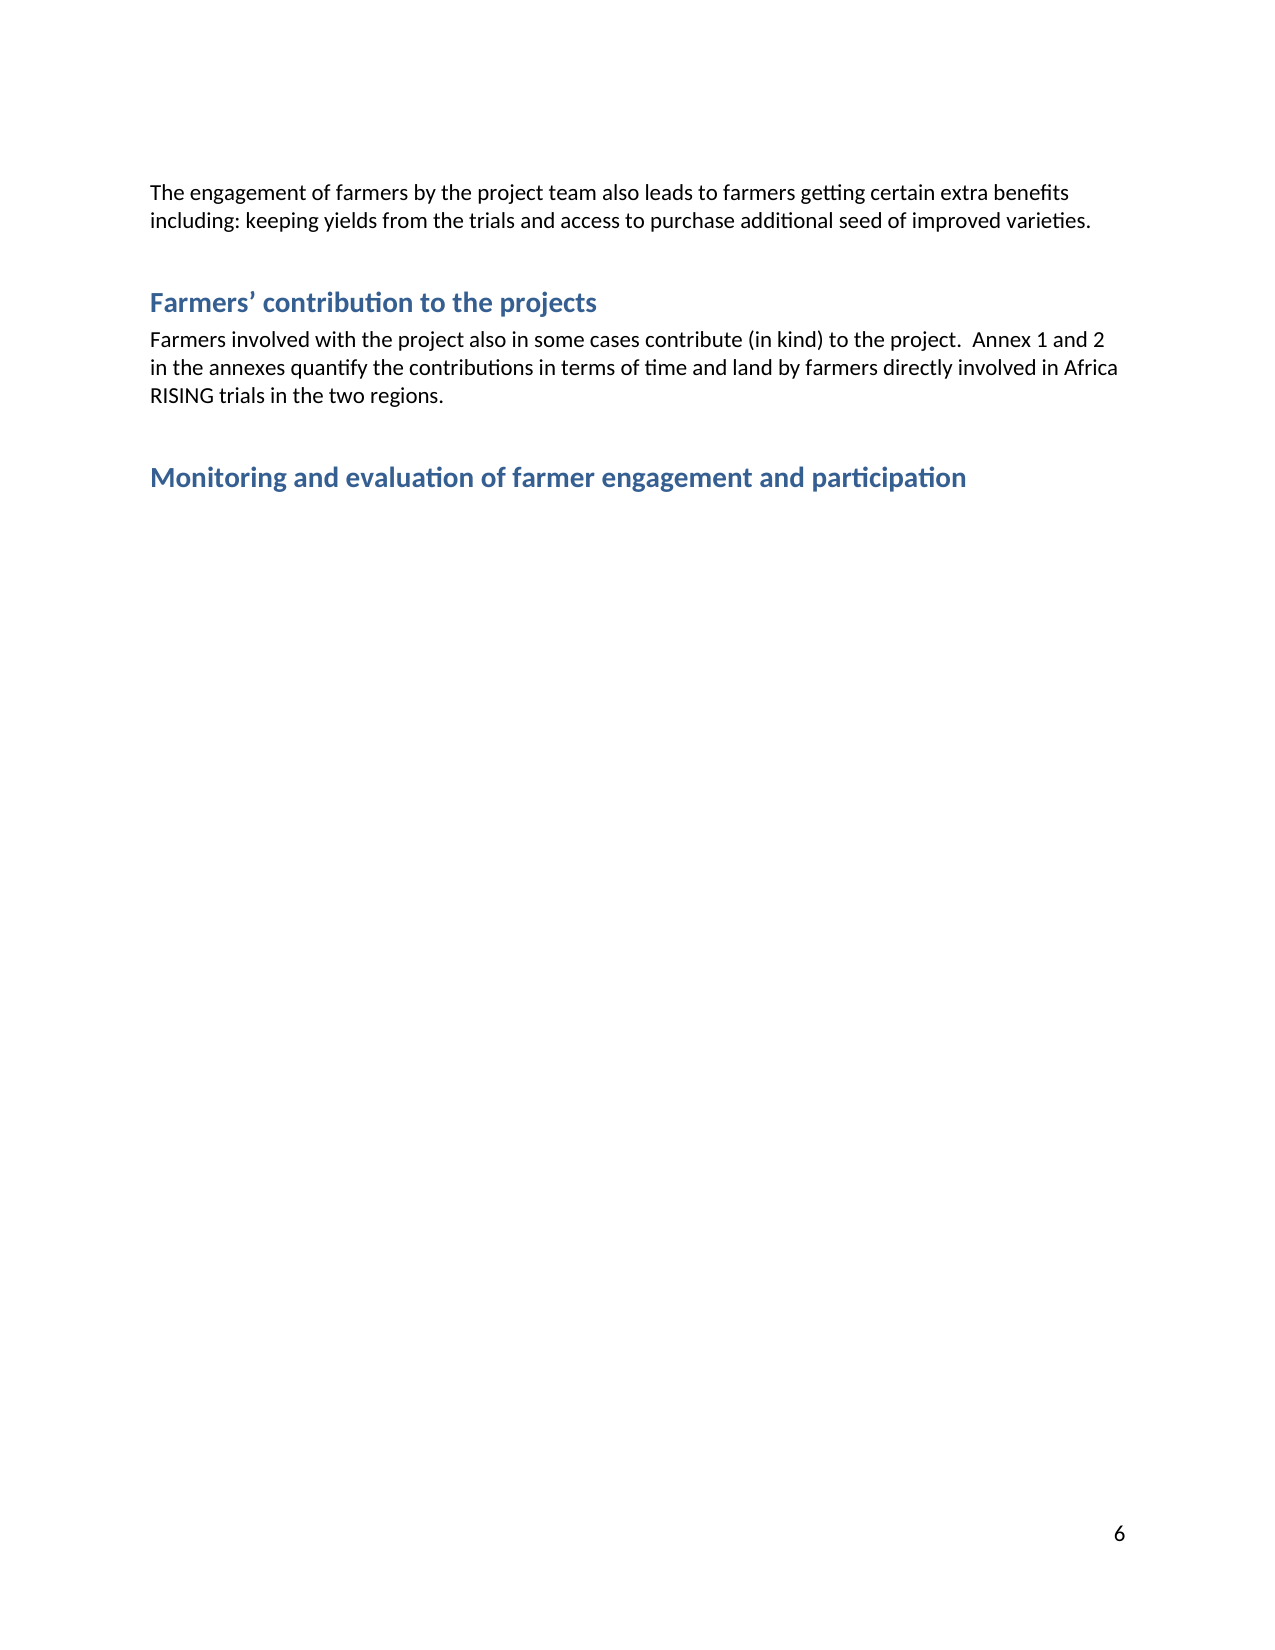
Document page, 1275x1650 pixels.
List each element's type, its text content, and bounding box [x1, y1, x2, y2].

subtitle Farmers’ contribution to the projects [150, 284, 1125, 320]
text Farmers involved with the project also in some cases contribute (in kind) to the project. Annex 1 and 2 in the annexes quantify the contributions in terms of time and land by farmers directly involved in Africa RISING trials in the two regions. [150, 325, 1125, 409]
text The engagement of farmers by the project team also leads to farmers getting certain extra benefits including: keeping yields from the trials and access to purchase additional seed of improved varieties. [150, 178, 1125, 234]
subtitle Monitoring and evaluation of farmer engagement and participation [150, 459, 1125, 495]
